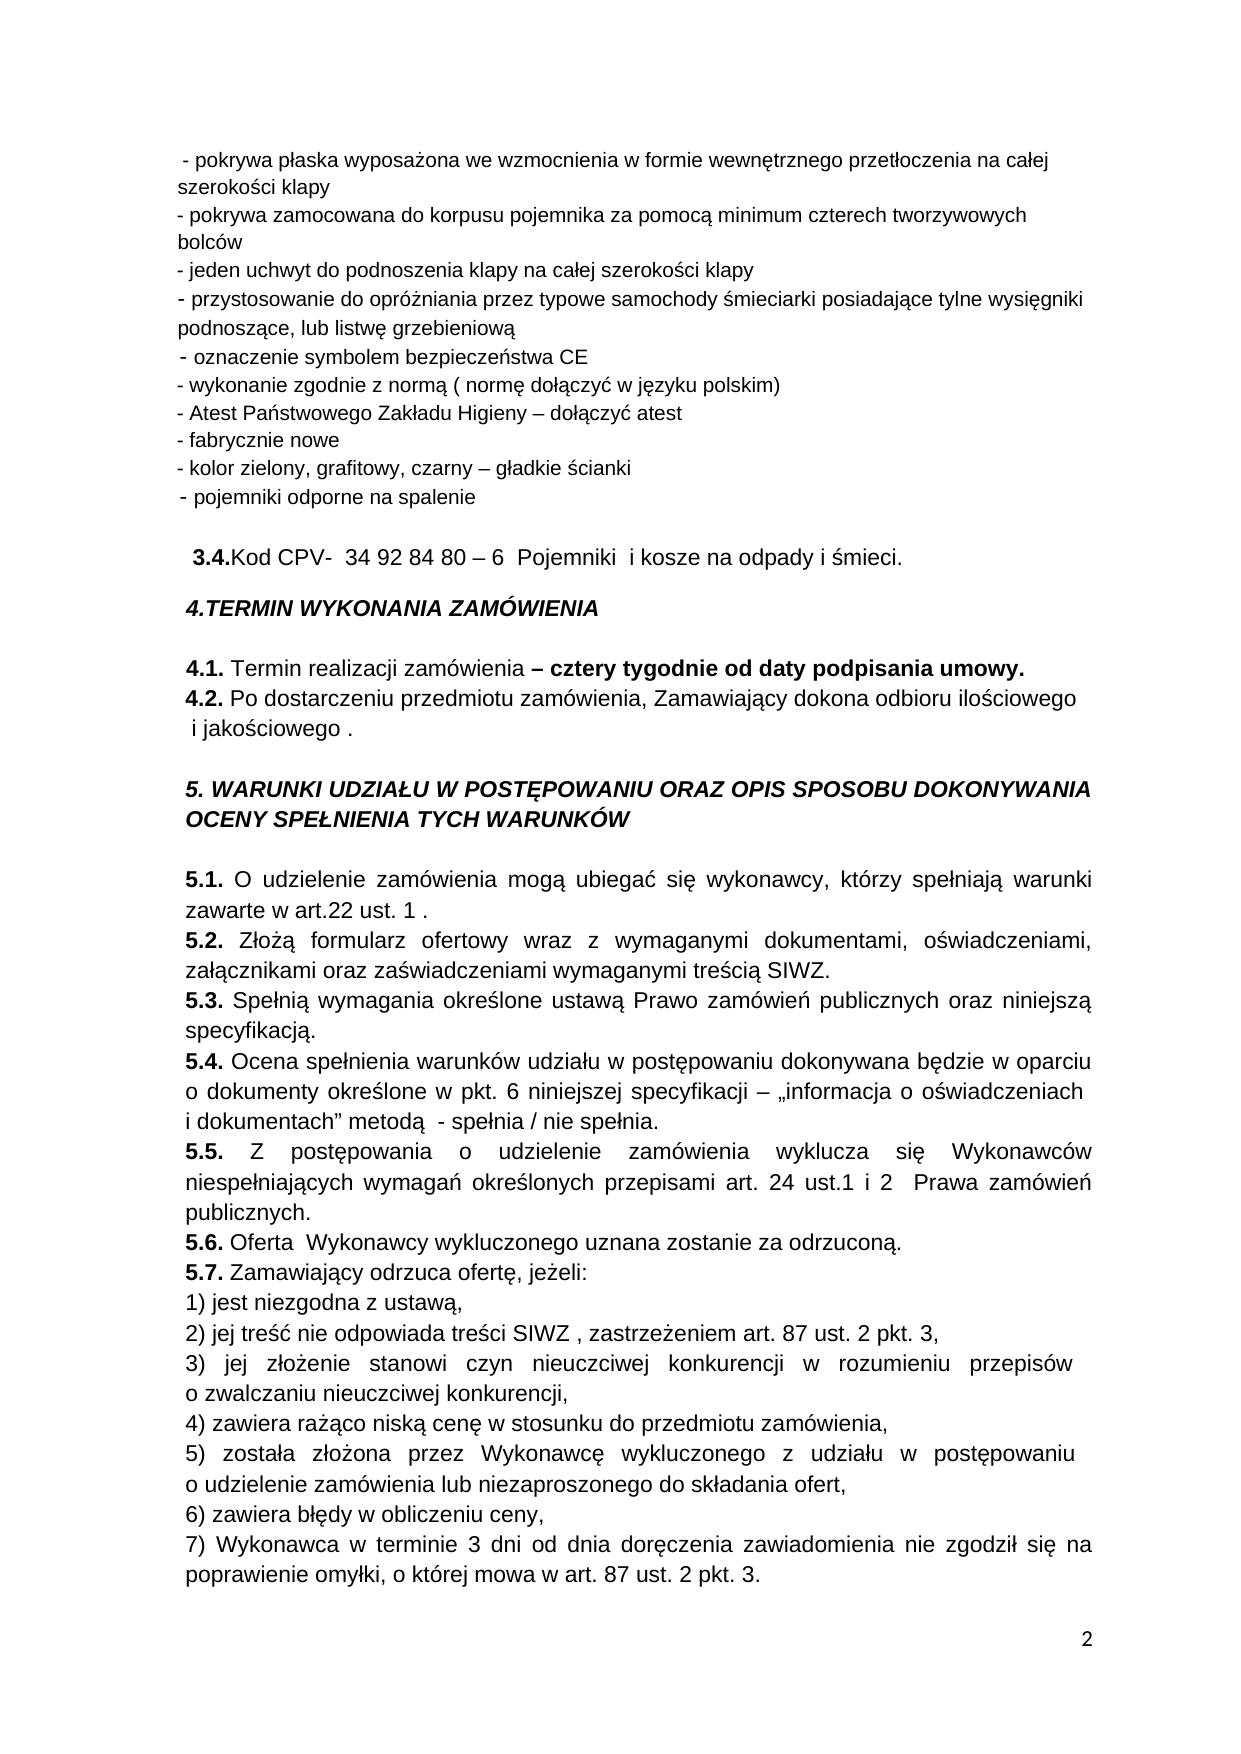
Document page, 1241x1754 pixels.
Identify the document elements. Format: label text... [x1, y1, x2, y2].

text 6) zawiera błędy w obliczeniu ceny, [185, 1501, 1093, 1527]
text - pojemniki odporne na spalenie [148, 483, 1093, 509]
text 2) jej treść nie odpowiada treści SIWZ , zastrzeżeniem art. 87 ust. 2 pkt. 3, [185, 1319, 1093, 1346]
text 4.1. Termin realizacji zamówienia – cztery tygodnie od daty podpisania umowy. [148, 655, 1093, 681]
text 5) została złożona przez Wykonawcę wykluczonego z udziału w postępowaniu o udzielenie zamówienia lub niezaproszonego do składania ofert, [185, 1440, 1093, 1497]
text 7) Wykonawca w terminie 3 dni od dnia doręczenia zawiadomienia nie zgodził się na poprawienie omyłki, o której mowa w art. 87 ust. 2 pkt. 3. [185, 1531, 1093, 1587]
text 5.7. Zamawiający odrzuca ofertę, jeżeli: [185, 1259, 1093, 1285]
text - Atest Państwowego Zakładu Higieny – dołączyć atest [148, 401, 1093, 424]
text 3) jej złożenie stanowi czyn nieuczciwej konkurencji w rozumieniu przepisów o zwalczaniu nieuczciwej konkurencji, [185, 1350, 1093, 1406]
text 5.5. Z postępowania o udzielenie zamówienia wyklucza się Wykonawców niespełniających wymagań określonych przepisami art. 24 ust.1 i 2 Prawa zamówień publicznych. [185, 1138, 1093, 1225]
text - fabrycznie nowe [148, 428, 1093, 452]
text 5. WARUNKI UDZIAŁU W POSTĘPOWANIU ORAZ OPIS SPOSOBU DOKONYWANIA OCENY SPEŁNIENIA TYCH WARUNKÓW [185, 776, 1093, 832]
text 4.TERMIN WYKONANIA ZAMÓWIENIA [148, 594, 1093, 621]
text 1) jest niezgodna z ustawą, [185, 1289, 1093, 1316]
text - wykonanie zgodnie z normą ( normę dołączyć w języku polskim) [148, 373, 1093, 397]
text 5.6. Oferta Wykonawcy wykluczonego uznana zostanie za odrzuconą. [185, 1229, 1093, 1255]
text - oznaczenie symbolem bezpieczeństwa CE [148, 343, 1093, 369]
text 5.4. Ocena spełnienia warunków udziału w postępowaniu dokonywana będzie w oparciu o dokumenty określone w pkt. 6 niniejszej specyfikacji – „informacja o oświadczeniach i dokumentach” metodą - spełnia / nie spełnia. [185, 1048, 1093, 1134]
text - pokrywa zamocowana do korpusu pojemnika za pomocą minimum czterech tworzywowych bolców [148, 203, 1093, 254]
text 5.2. Złożą formularz ofertowy wraz z wymaganymi dokumentami, oświadczeniami, załącznikami oraz zaświadczeniami wymaganymi treścią SIWZ. [185, 927, 1093, 983]
text 5.3. Spełnią wymagania określone ustawą Prawo zamówień publicznych oraz niniejszą specyfikacją. [185, 987, 1093, 1044]
text - jeden uchwyt do podnoszenia klapy na całej szerokości klapy - przystosowanie do opróżniania przez typowe samochody śmieciarki posiadające tylne wysięgniki podnoszące, lub listwę grzebieniową [148, 258, 1093, 339]
text 4.2. Po dostarczeniu przedmiotu zamówienia, Zamawiający dokona odbioru ilościowego i jakościowego . [185, 685, 1093, 742]
text 4) zawiera rażąco niską cenę w stosunku do przedmiotu zamówienia, [185, 1410, 1093, 1436]
text - kolor zielony, grafitowy, czarny – gładkie ścianki [148, 456, 1093, 479]
text - pokrywa płaska wyposażona we wzmocnienia w formie wewnętrznego przetłoczenia na całej szerokości klapy [148, 148, 1093, 199]
text 3.4.Kod CPV- 34 92 84 80 – 6 Pojemniki i kosze na odpady i śmieci. [148, 543, 1093, 570]
text 5.1. O udzielenie zamówienia mogą ubiegać się wykonawcy, którzy spełniają warunki zawarte w art.22 ust. 1 . [185, 866, 1093, 923]
